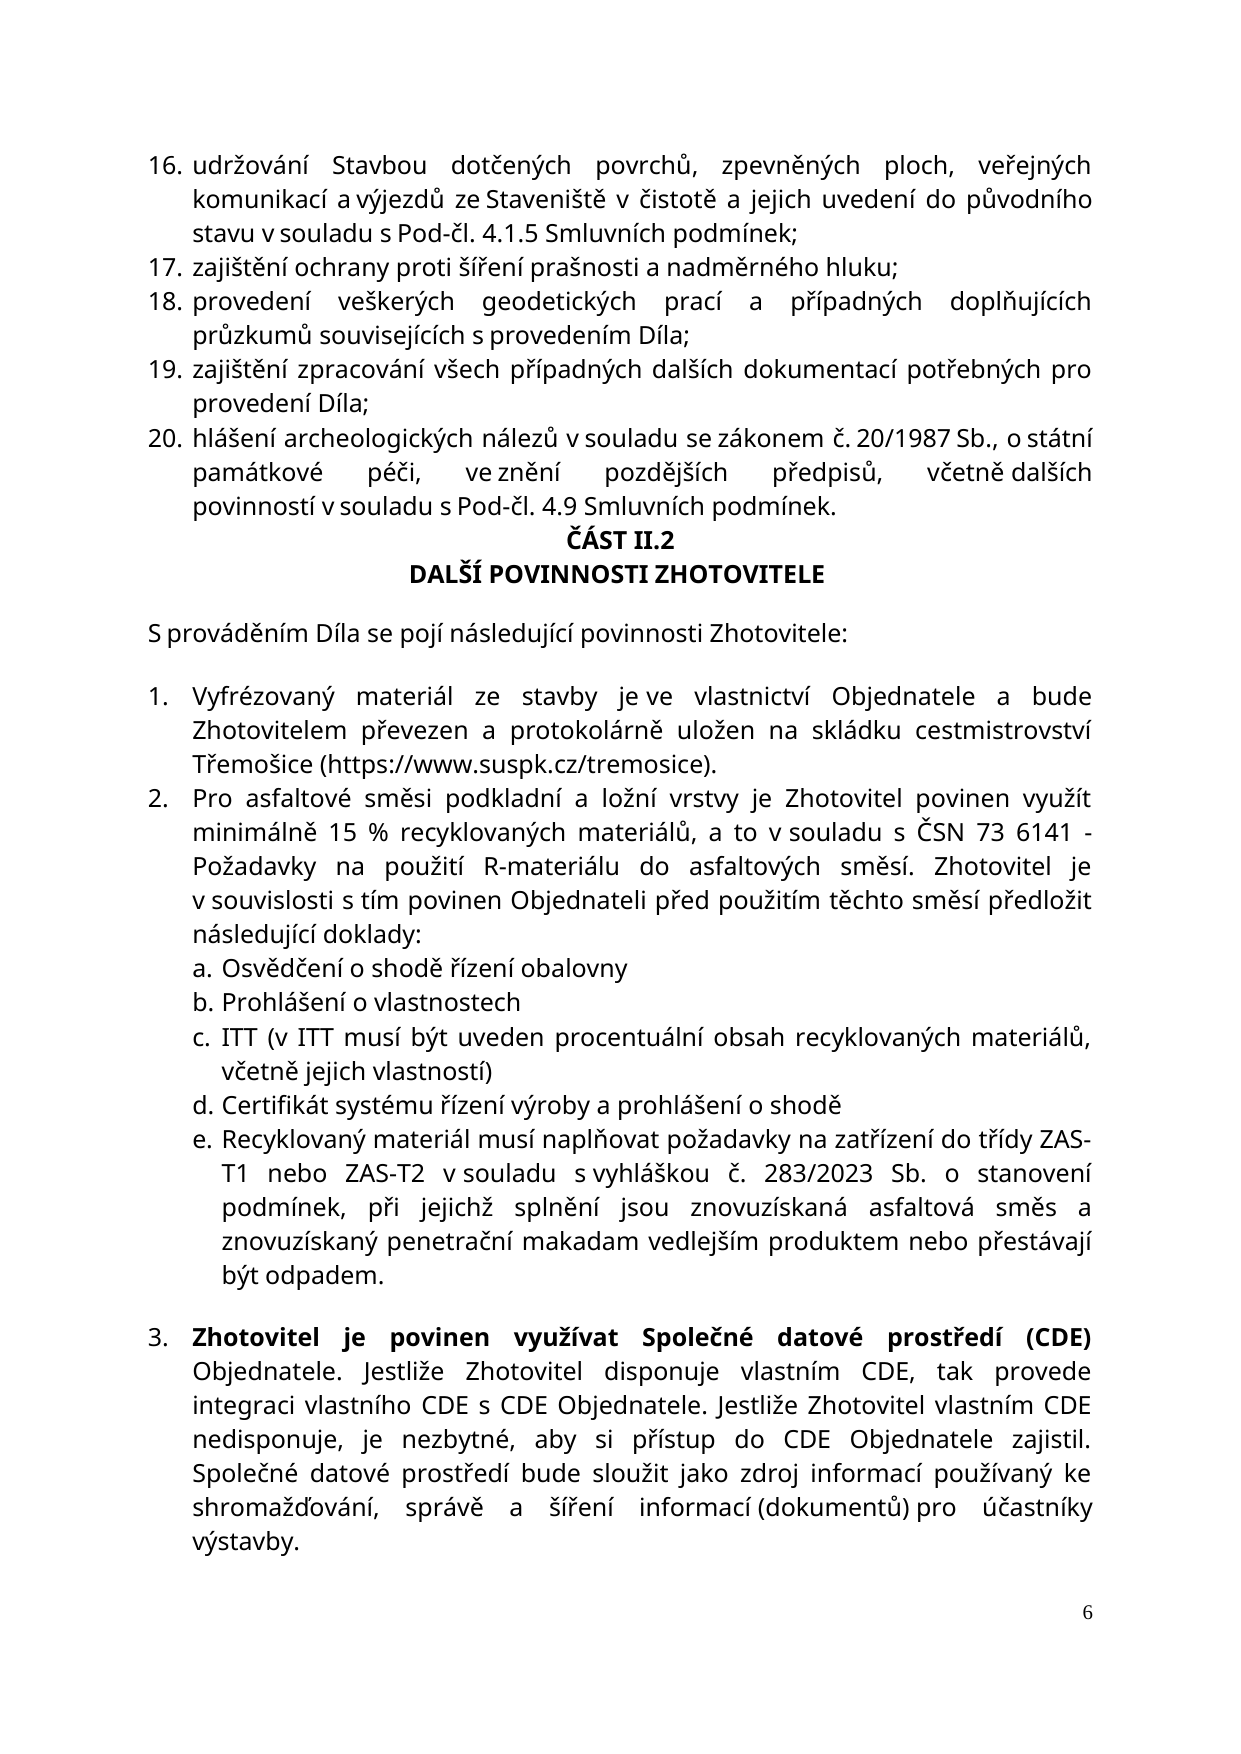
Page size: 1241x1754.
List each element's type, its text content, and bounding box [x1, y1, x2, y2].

list ITT (v ITT musí být uveden procentuální obsah recyklovaných materiálů, včetně jejich vlastností) [192, 1019, 1093, 1087]
list hlášení archeologických nálezů v souladu se zákonem č. 20/1987 Sb., o státní památkové péči, ve znění pozdějších předpisů, včetně dalších povinností v souladu s Pod-čl. 4.9 Smluvních podmínek. [148, 420, 1093, 522]
list Osvědčení o shodě řízení obalovny [192, 951, 1093, 985]
list Certifikát systému řízení výroby a prohlášení o shodě [192, 1087, 1093, 1121]
text DALŠÍ POVINNOSTI ZHOTOVITELE [148, 556, 1093, 591]
list Recyklovaný materiál musí naplňovat požadavky na zatřízení do třídy ZAS-T1 nebo ZAS-T2 v souladu s vyhláškou č. 283/2023 Sb. o stanovení podmínek, při jejichž splnění jsou znovuzískaná asfaltová směs a znovuzískaný penetrační makadam vedlejším produktem nebo přestávají být odpadem. [192, 1121, 1093, 1292]
list udržování Stavbou dotčených povrchů, zpevněných ploch, veřejných komunikací a výjezdů ze Staveniště v čistotě a jejich uvedení do původního stavu v souladu s Pod-čl. 4.1.5 Smluvních podmínek; [148, 148, 1093, 250]
list zajištění ochrany proti šíření prašnosti a nadměrného hluku; [148, 250, 1093, 284]
text ČÁST II.2 [148, 522, 1093, 556]
list zajištění zpracování všech případných dalších dokumentací potřebných pro provedení Díla; [148, 352, 1093, 420]
list provedení veškerých geodetických prací a případných doplňujících průzkumů souvisejících s provedením Díla; [148, 284, 1093, 352]
text S prováděním Díla se pojí následující povinnosti Zhotovitele: [148, 616, 1093, 650]
list Pro asfaltové směsi podkladní a ložní vrstvy je Zhotovitel povinen využít minimálně 15 % recyklovaných materiálů, a to v souladu s ČSN 73 6141 - Požadavky na použití R-materiálu do asfaltových směsí. Zhotovitel je v souvislosti s tím povinen Objednateli před použitím těchto směsí předložit následující doklady: [148, 781, 1093, 951]
list Prohlášení o vlastnostech [192, 985, 1093, 1019]
list Vyfrézovaný materiál ze stavby je ve vlastnictví Objednatele a bude Zhotovitelem převezen a protokolárně uložen na skládku cestmistrovství Třemošice (https://www.suspk.cz/tremosice). [148, 678, 1093, 781]
list Zhotovitel je povinen využívat Společné datové prostředí (CDE) Objednatele. Jestliže Zhotovitel disponuje vlastním CDE, tak provede integraci vlastního CDE s CDE Objednatele. Jestliže Zhotovitel vlastním CDE nedisponuje, je nezbytné, aby si přístup do CDE Objednatele zajistil. Společné datové prostředí bude sloužit jako zdroj informací používaný ke shromažďování, správě a šíření informací (dokumentů) pro účastníky výstavby. [148, 1320, 1093, 1558]
